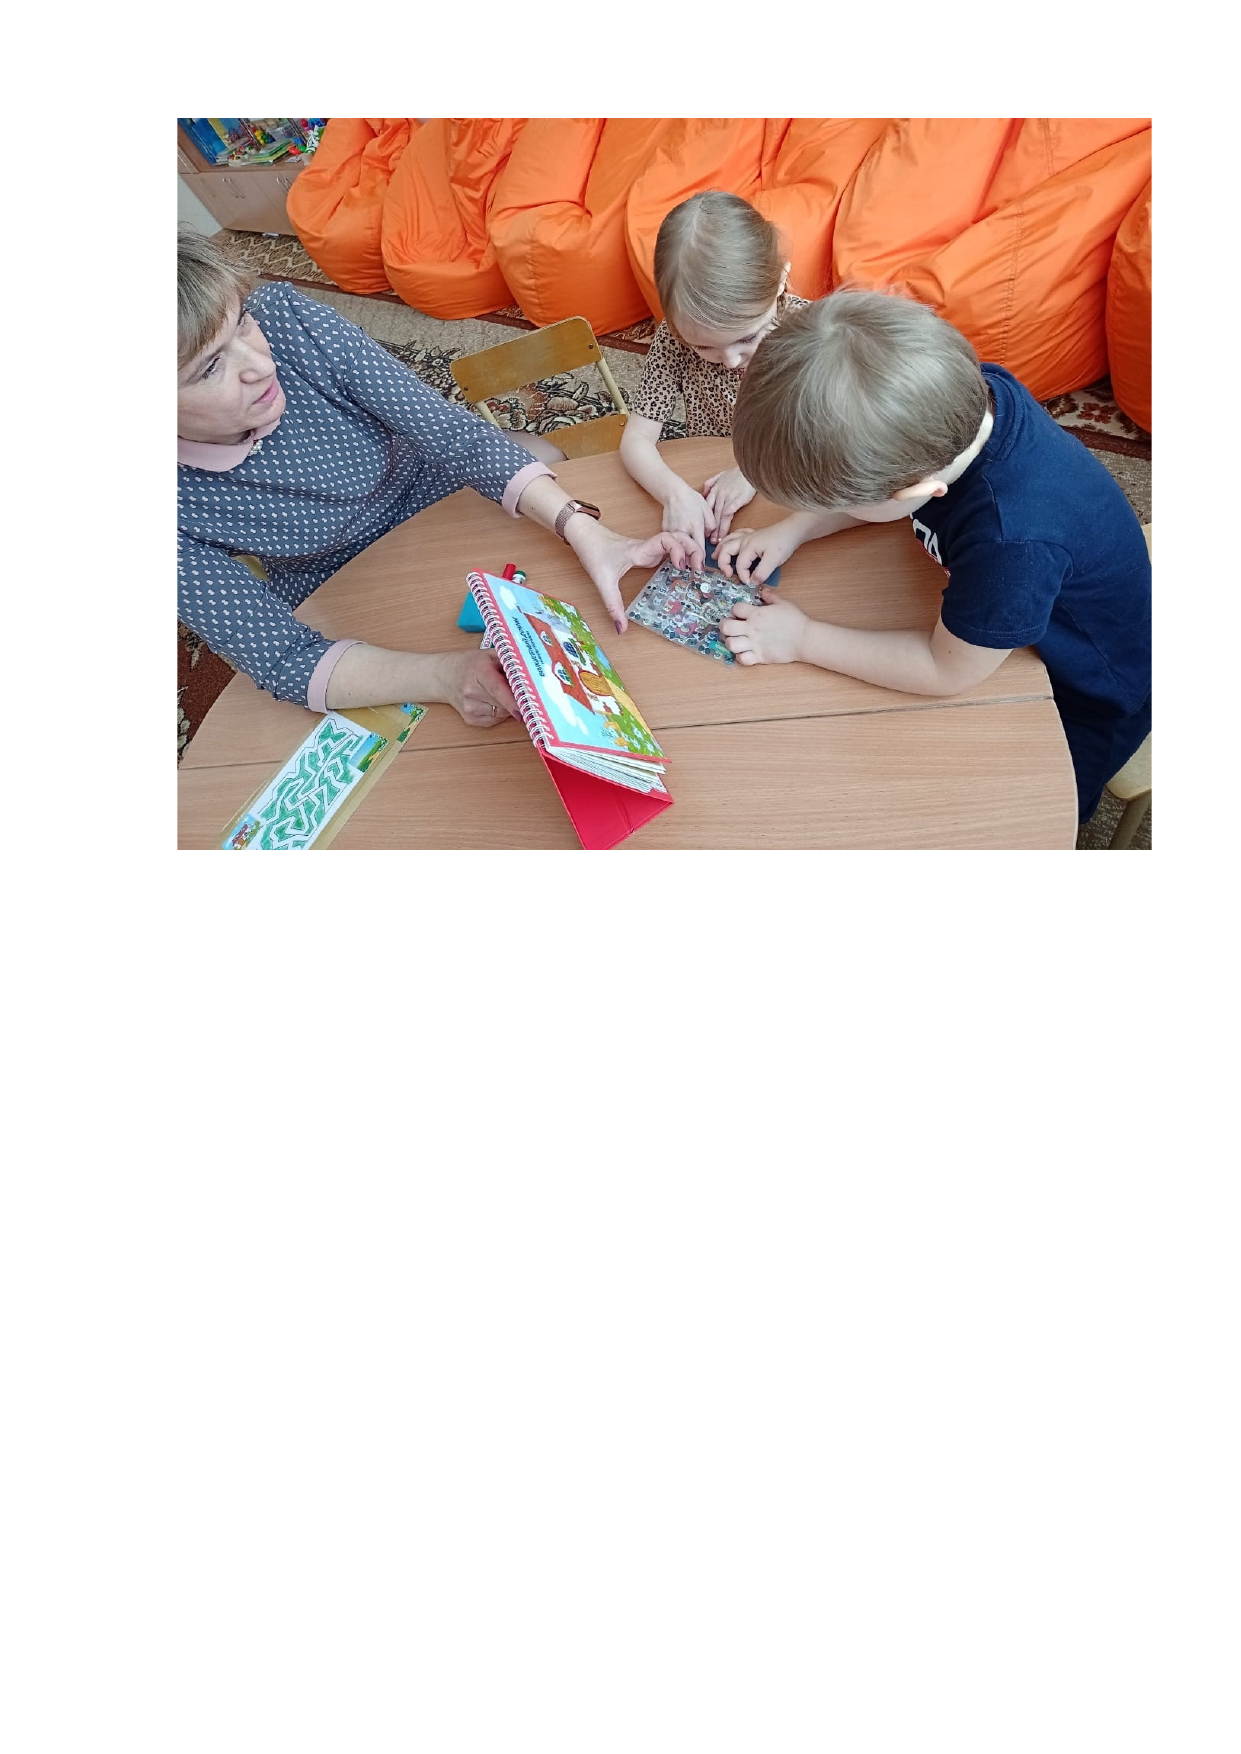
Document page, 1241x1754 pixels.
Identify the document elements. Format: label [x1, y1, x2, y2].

picture [177, 118, 1152, 850]
